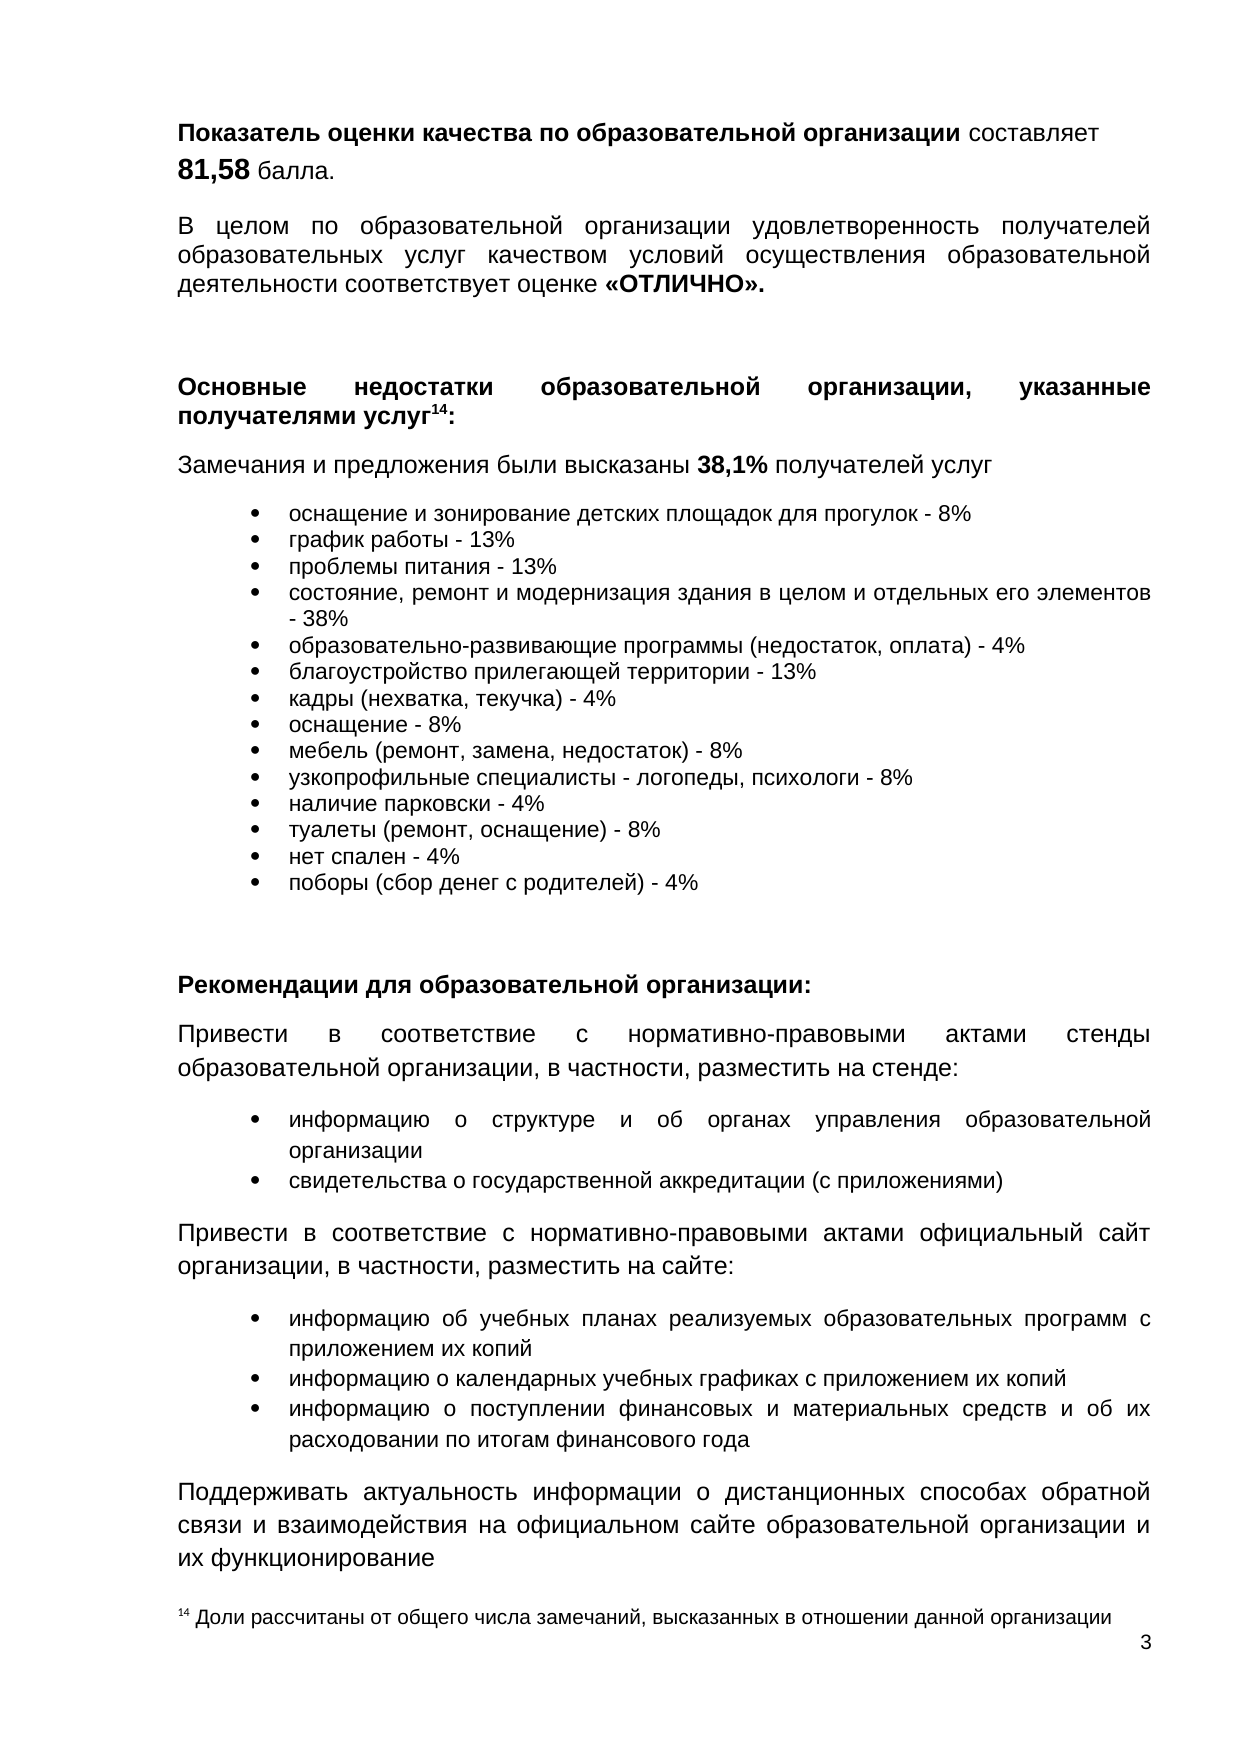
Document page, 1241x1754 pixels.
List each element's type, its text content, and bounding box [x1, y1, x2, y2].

list кадры (нехватка, текучка) - 4% [251, 684, 1152, 711]
text Показатель оценки качества по образовательной организации составляет 81,58 балла. [177, 118, 1152, 185]
list информацию об учебных планах реализуемых образовательных программ с приложением их копий [251, 1305, 1152, 1361]
list график работы - 13% [251, 526, 1152, 553]
text Привести в соответствие с нормативно-правовыми актами стенды образовательной организации, в частности, разместить на стенде: [177, 1019, 1152, 1081]
text В целом по образовательной организации удовлетворенность получателей образовательных услуг качеством условий осуществления образовательной деятельности соответствует оценке «ОТЛИЧНО». [177, 211, 1152, 297]
list нет спален - 4% [251, 843, 1152, 869]
list информацию о структуре и об органах управления образовательной организации [251, 1106, 1152, 1163]
list образовательно-развивающие программы (недостаток, оплата) - 4% [251, 632, 1152, 658]
list свидетельства о государственной аккредитации (с приложениями) [251, 1167, 1152, 1193]
list информацию о календарных учебных графиках с приложением их копий [251, 1365, 1152, 1391]
text Рекомендации для образовательной организации: [177, 970, 1152, 999]
text Замечания и предложения были высказаны 38,1% получателей услуг [177, 450, 1152, 479]
list благоустройство прилегающей территории - 13% [251, 658, 1152, 684]
text Поддерживать актуальность информации о дистанционных способах обратной связи и взаимодействия на официальном сайте образовательной организации и их функционирование [177, 1477, 1152, 1571]
list оснащение и зонирование детских площадок для прогулок - 8% [251, 500, 1152, 526]
list оснащение - 8% [251, 711, 1152, 737]
list информацию о поступлении финансовых и материальных средств и об их расходовании по итогам финансового года [251, 1395, 1152, 1452]
list наличие парковски - 4% [251, 790, 1152, 816]
text Основные недостатки образовательной организации, указанные получателями услуг: [177, 372, 1152, 429]
list туалеты (ремонт, оснащение) - 8% [251, 816, 1152, 843]
text Привести в соответствие с нормативно-правовыми актами официальный сайт организации, в частности, разместить на сайте: [177, 1218, 1152, 1279]
list состояние, ремонт и модернизация здания в целом и отдельных его элементов - 38% [251, 579, 1152, 632]
list мебель (ремонт, замена, недостаток) - 8% [251, 737, 1152, 763]
list поборы (сбор денег с родителей) - 4% [251, 869, 1152, 895]
list проблемы питания - 13% [251, 553, 1152, 579]
list узкопрофильные специалисты - логопеды, психологи - 8% [251, 763, 1152, 790]
